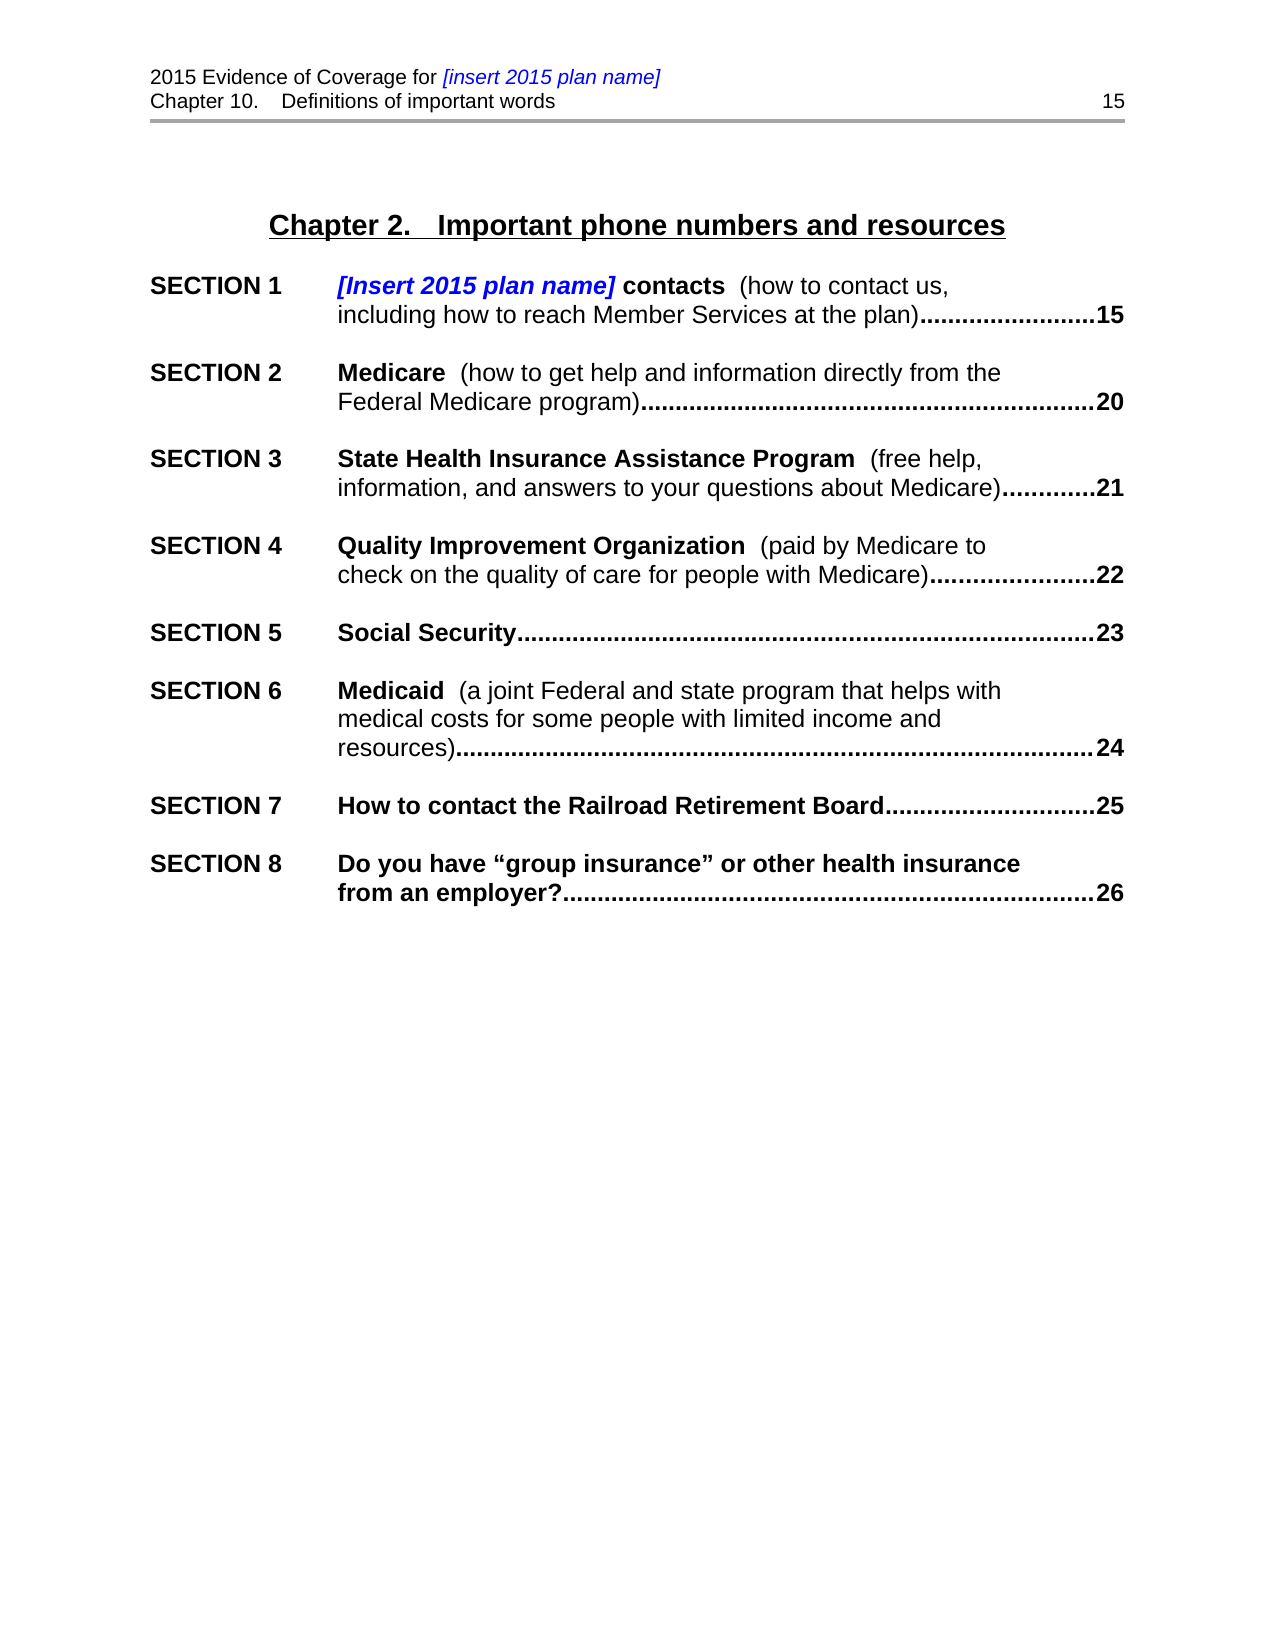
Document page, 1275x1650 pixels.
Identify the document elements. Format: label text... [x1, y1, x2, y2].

text SECTION 3 State Health Insurance Assistance Program (free help, information, and answers to your questions about Medicare) 21 [150, 444, 1050, 502]
subtitle Chapter 2. Important phone numbers and resources [150, 208, 1125, 242]
text SECTION 1 [Insert 2015 plan name] contacts (how to contact us, including how to reach Member Services at the plan) 15 [150, 271, 1050, 328]
text SECTION 4 Quality Improvement Organization (paid by Medicare to check on the quality of care for people with Medicare) 22 [150, 531, 1050, 588]
text SECTION 6 Medicaid (a joint Federal and state program that helps with medical costs for some people with limited income and resources) 24 [150, 676, 1050, 762]
text SECTION 2 Medicare (how to get help and information directly from the Federal Medicare program) 20 [150, 358, 1050, 415]
text SECTION 8 Do you have “group insurance” or other health insurance from an employer? 26 [150, 849, 1050, 906]
text SECTION 5 Social Security 23 [150, 618, 1050, 646]
text SECTION 7 How to contact the Railroad Retirement Board 25 [150, 791, 1050, 820]
